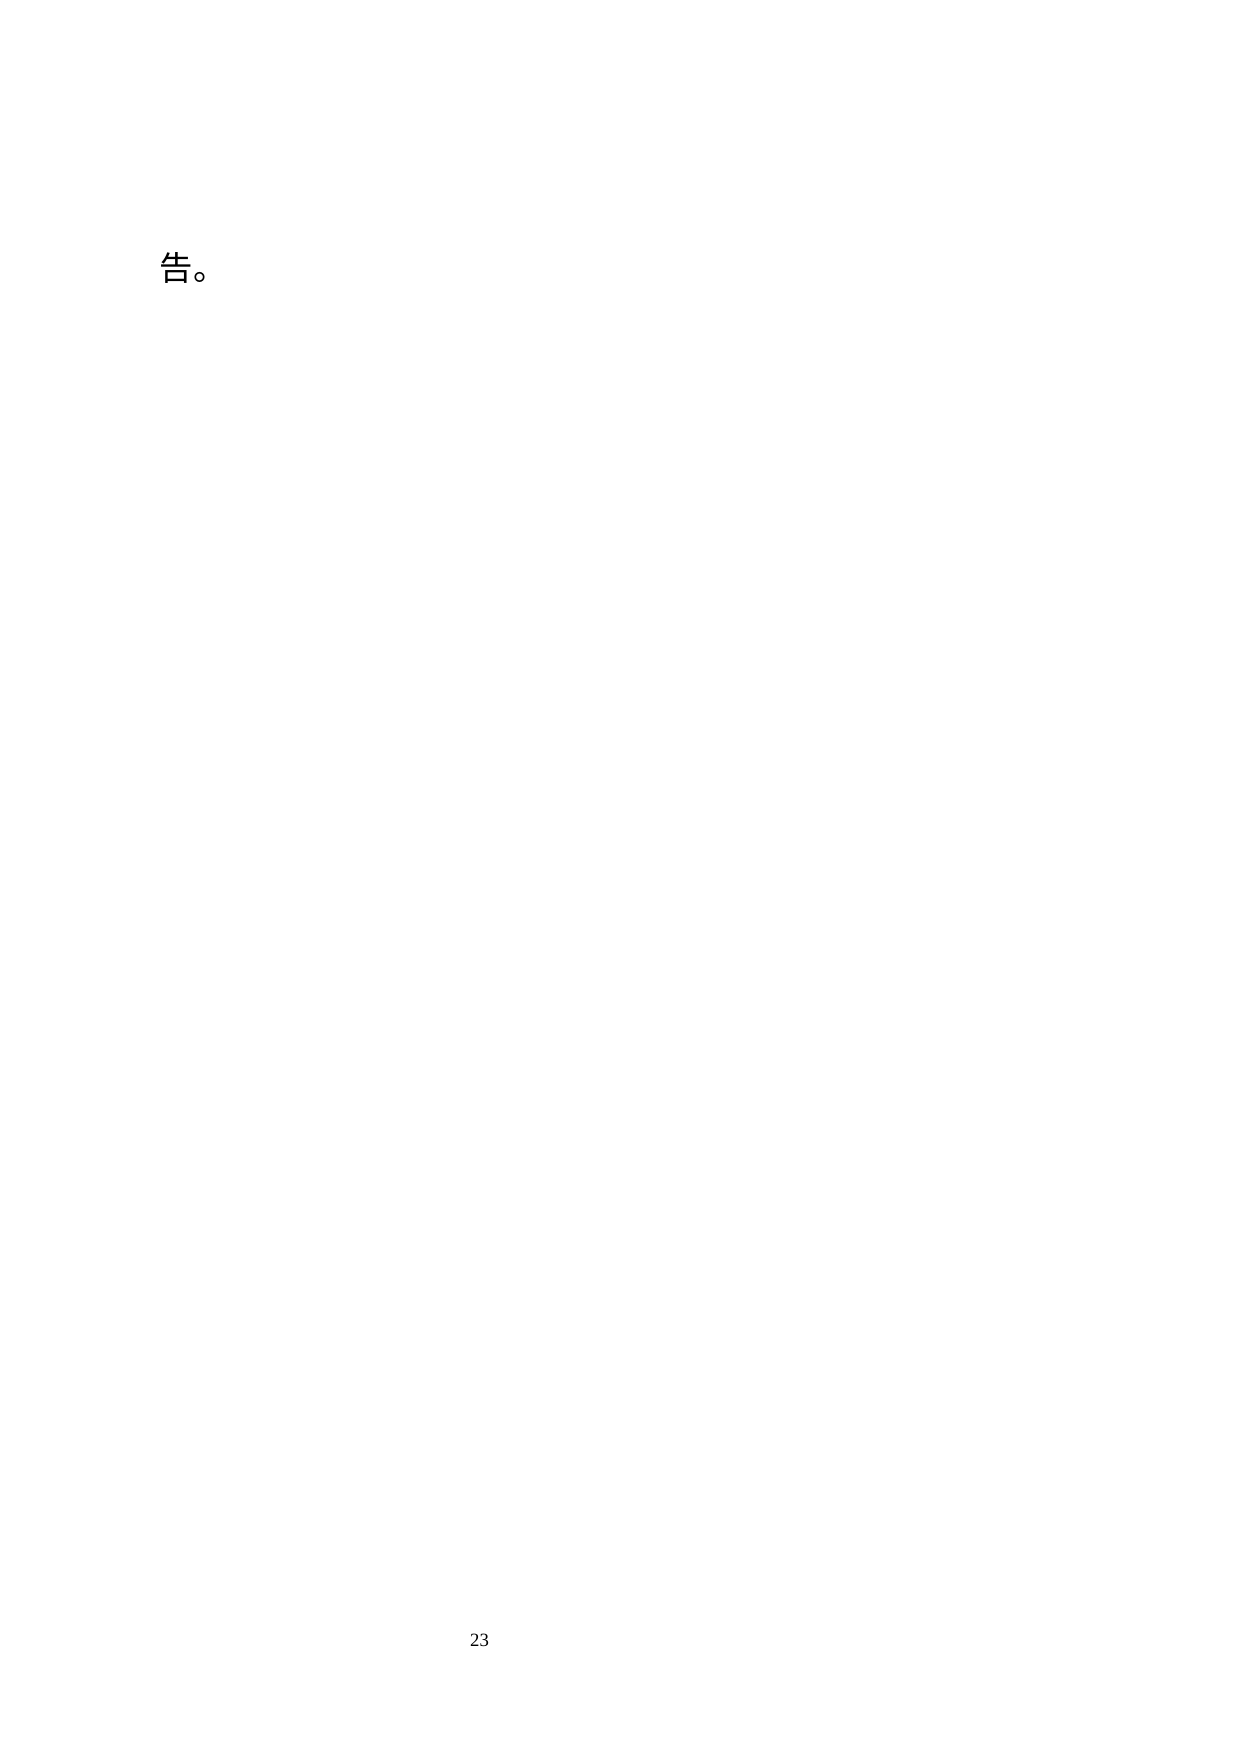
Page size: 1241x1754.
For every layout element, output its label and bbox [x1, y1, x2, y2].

text [159, 233, 1081, 298]
